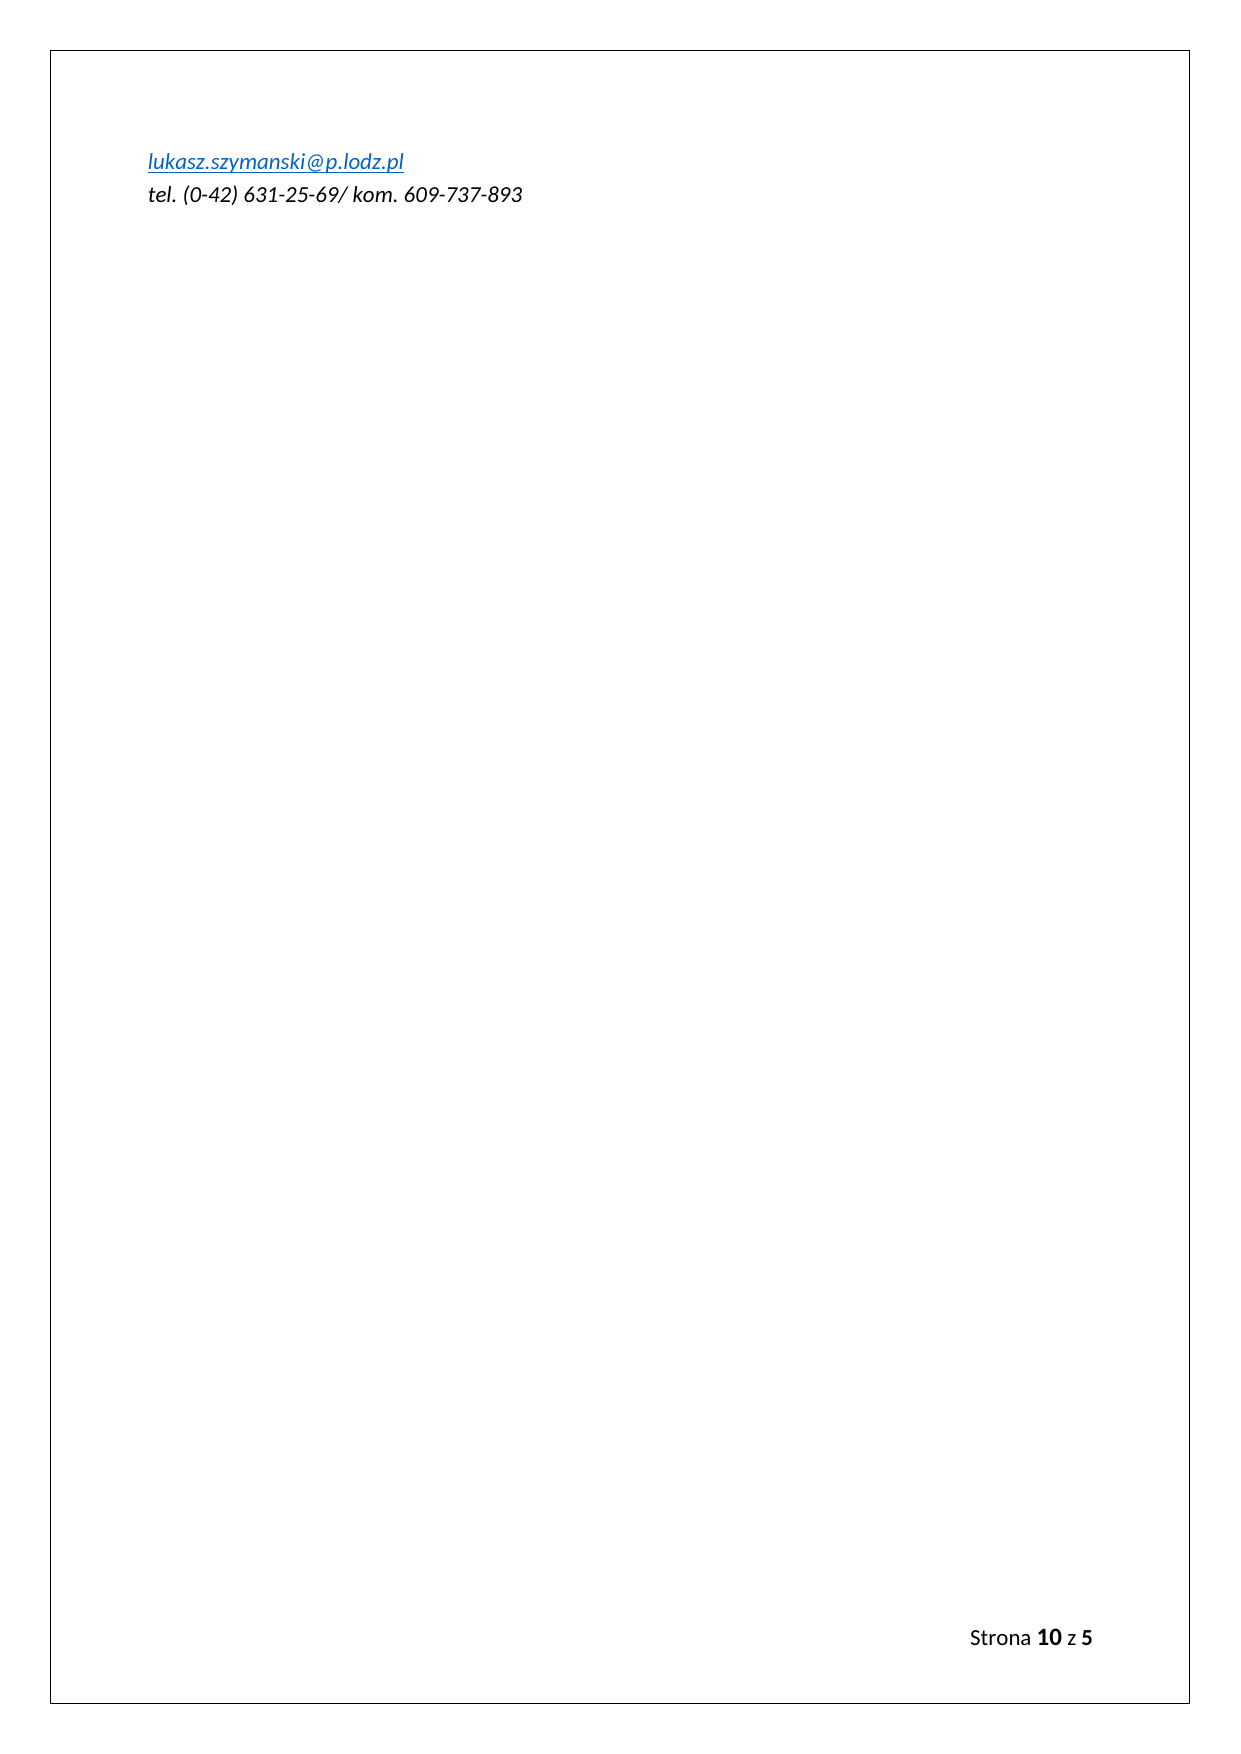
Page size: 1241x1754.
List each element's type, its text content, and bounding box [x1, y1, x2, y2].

text lukasz.szymanski@p.lodz.pl [148, 147, 1093, 176]
text tel. (0-42) 631-25-69/ kom. 609-737-893 [148, 180, 1093, 208]
